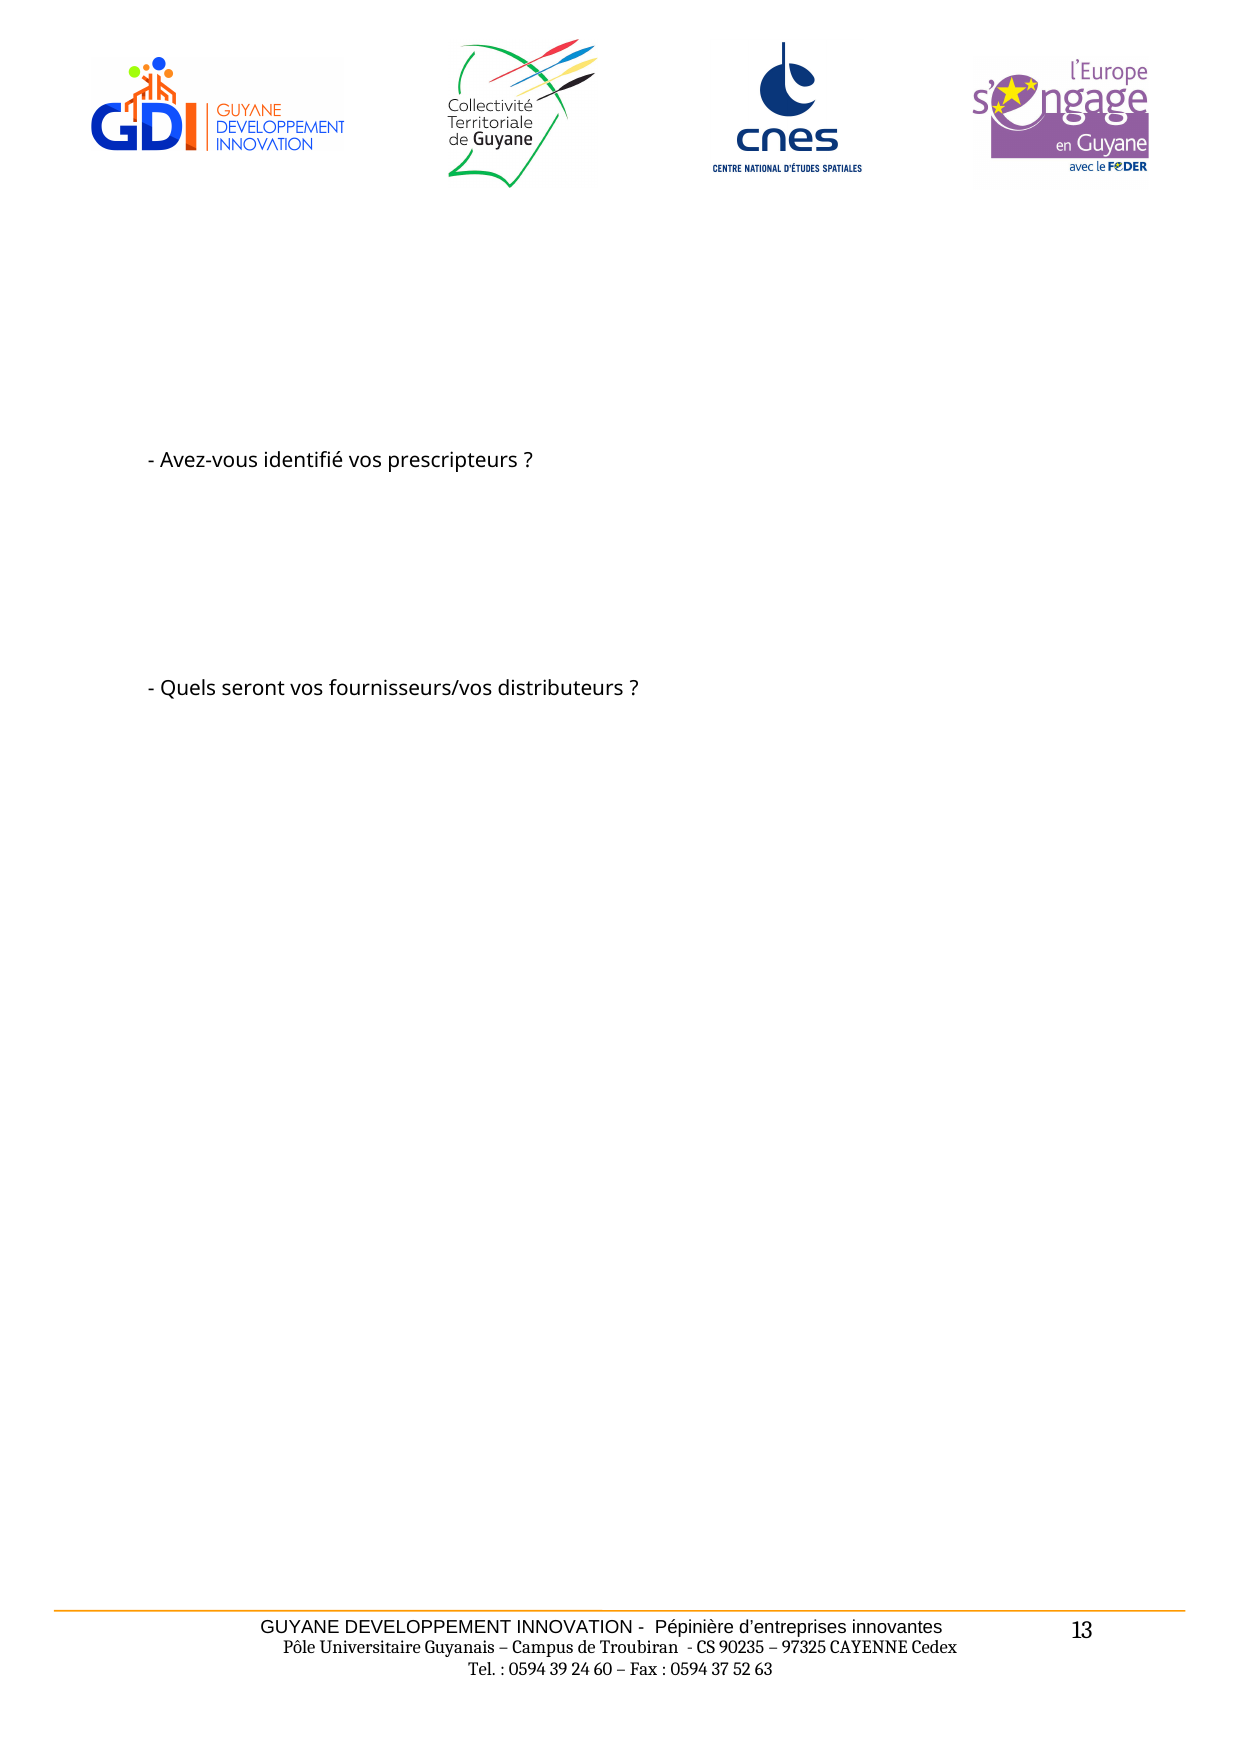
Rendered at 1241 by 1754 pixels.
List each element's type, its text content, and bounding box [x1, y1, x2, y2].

text - Quels seront vos fournisseurs/vos distributeurs ? [148, 673, 1093, 701]
picture [447, 39, 598, 188]
picture [710, 39, 865, 175]
picture [91, 57, 345, 151]
text - Avez-vous identifié vos prescripteurs ? [148, 445, 1093, 473]
picture [972, 56, 1149, 190]
